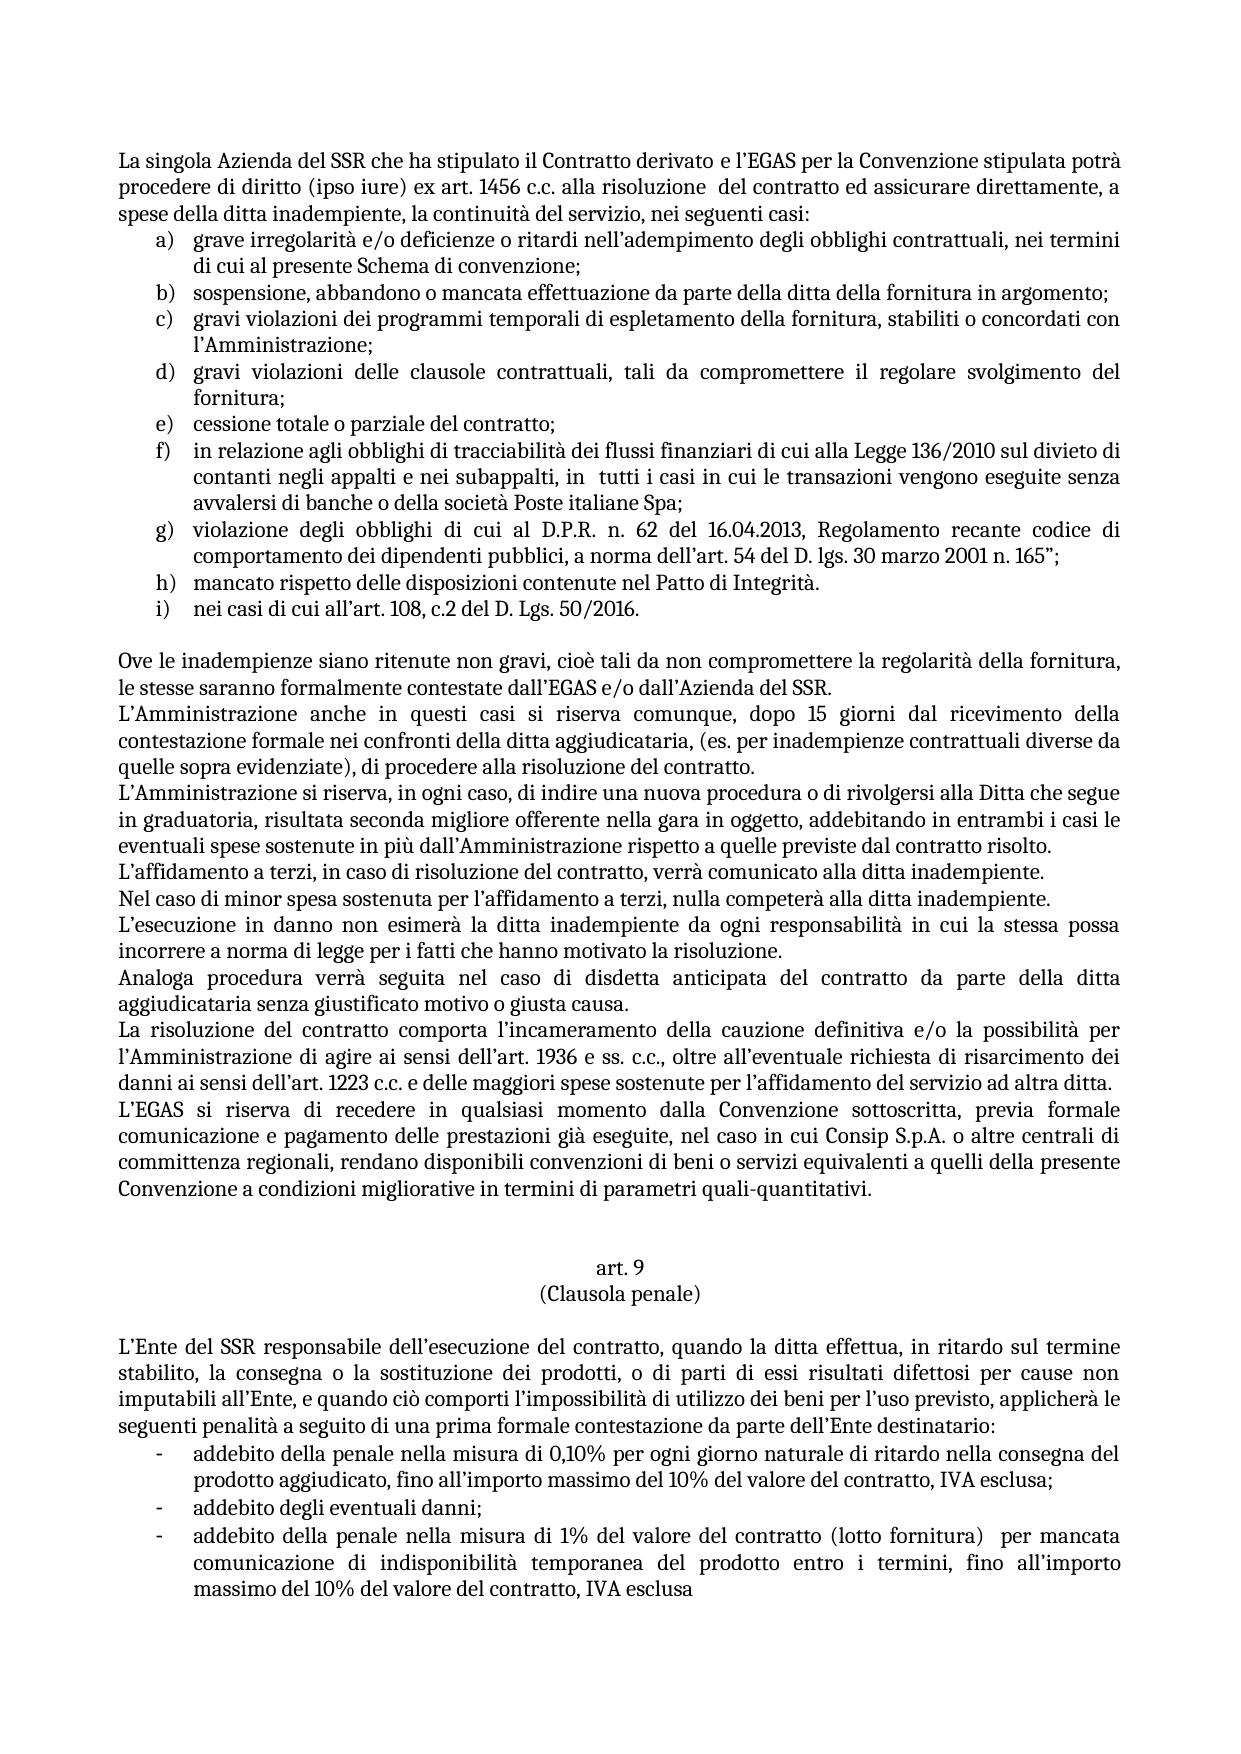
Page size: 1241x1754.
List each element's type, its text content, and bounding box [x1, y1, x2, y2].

list cessione totale o parziale del contratto; [156, 411, 1122, 437]
list nei casi di cui all’art. 108, c.2 del D. Lgs. 50/2016. [156, 596, 1122, 622]
list sospensione, abbandono o mancata effettuazione da parte della ditta della fornitura in argomento; [156, 279, 1122, 306]
text L’Amministrazione anche in questi casi si riserva comunque, dopo 15 giorni dal ricevimento della contestazione formale nei confronti della ditta aggiudicataria, (es. per inadempienze contrattuali diverse da quelle sopra evidenziate), di procedere alla risoluzione del contratto. [118, 701, 1122, 780]
text L’Amministrazione si riserva, in ogni caso, di indire una nuova procedura o di rivolgersi alla Ditta che segue in graduatoria, risultata seconda migliore offerente nella gara in oggetto, addebitando in entrambi i casi le eventuali spese sostenute in più dall’Amministrazione rispetto a quelle previste dal contratto risolto. [118, 780, 1122, 859]
text L’esecuzione in danno non esimerà la ditta inadempiente da ogni responsabilità in cui la stessa possa incorrere a norma di legge per i fatti che hanno motivato la risoluzione. [118, 912, 1122, 964]
text L’Ente del SSR responsabile dell’esecuzione del contratto, quando la ditta effettua, in ritardo sul termine stabilito, la consegna o la sostituzione dei prodotti, o di parti di essi risultati difettosi per cause non imputabili all’Ente, e quando ciò comporti l’impossibilità di utilizzo dei beni per l’uso previsto, applicherà le seguenti penalità a seguito di una prima formale contestazione da parte dell’Ente destinatario: [118, 1333, 1122, 1439]
text art. 9 [118, 1254, 1122, 1281]
text L’EGAS si riserva di recedere in qualsiasi momento dalla Convenzione sottoscritta, previa formale comunicazione e pagamento delle prestazioni già eseguite, nel caso in cui Consip S.p.A. o altre centrali di committenza regionali, rendano disponibili convenzioni di beni o servizi equivalenti a quelli della presente Convenzione a condizioni migliorative in termini di parametri quali-quantitativi. [118, 1096, 1122, 1202]
text Nel caso di minor spesa sostenuta per l’affidamento a terzi, nulla competerà alla ditta inadempiente. [118, 886, 1122, 912]
list addebito degli eventuali danni; [156, 1493, 1122, 1521]
text L’affidamento a terzi, in caso di risoluzione del contratto, verrà comunicato alla ditta inadempiente. [118, 859, 1122, 886]
text La singola Azienda del SSR che ha stipulato il Contratto derivato e l’EGAS per la Convenzione stipulata potrà procedere di diritto (ipso iure) ex art. 1456 c.c. alla risoluzione del contratto ed assicurare direttamente, a spese della ditta inadempiente, la continuità del servizio, nei seguenti casi: [118, 148, 1122, 227]
text (Clausola penale) [118, 1281, 1122, 1307]
list gravi violazioni delle clausole contrattuali, tali da compromettere il regolare svolgimento del fornitura; [156, 358, 1122, 411]
list mancato rispetto delle disposizioni contenute nel Patto di Integrità. [156, 569, 1122, 596]
list gravi violazioni dei programmi temporali di espletamento della fornitura, stabiliti o concordati con l’Amministrazione; [156, 306, 1122, 358]
text La risoluzione del contratto comporta l’incameramento della cauzione definitiva e/o la possibilità per l’Amministrazione di agire ai sensi dell’art. 1936 e ss. c.c., oltre all’eventuale richiesta di risarcimento dei danni ai sensi dell’art. 1223 c.c. e delle maggiori spese sostenute per l’affidamento del servizio ad altra ditta. [118, 1017, 1122, 1096]
list addebito della penale nella misura di 1% del valore del contratto (lotto fornitura) per mancata comunicazione di indisponibilità temporanea del prodotto entro i termini, fino all’importo massimo del 10% del valore del contratto, IVA esclusa [156, 1521, 1122, 1602]
list grave irregolarità e/o deficienze o ritardi nell’adempimento degli obblighi contrattuali, nei termini di cui al presente Schema di convenzione; [156, 227, 1122, 279]
text Analoga procedura verrà seguita nel caso di disdetta anticipata del contratto da parte della ditta aggiudicataria senza giustificato motivo o giusta causa. [118, 964, 1122, 1017]
list in relazione agli obblighi di tracciabilità dei flussi finanziari di cui alla Legge 136/2010 sul divieto di contanti negli appalti e nei subappalti, in tutti i casi in cui le transazioni vengono eseguite senza avvalersi di banche o della società Poste italiane Spa; [156, 437, 1122, 517]
text Ove le inadempienze siano ritenute non gravi, cioè tali da non compromettere la regolarità della fornitura, le stesse saranno formalmente contestate dall’EGAS e/o dall’Azienda del SSR. [118, 648, 1122, 701]
list addebito della penale nella misura di 0,10% per ogni giorno naturale di ritardo nella consegna del prodotto aggiudicato, fino all’importo massimo del 10% del valore del contratto, IVA esclusa; [156, 1439, 1122, 1493]
list violazione degli obblighi di cui al D.P.R. n. 62 del 16.04.2013, Regolamento recante codice di comportamento dei dipendenti pubblici, a norma dell’art. 54 del D. lgs. 30 marzo 2001 n. 165”; [156, 517, 1122, 569]
